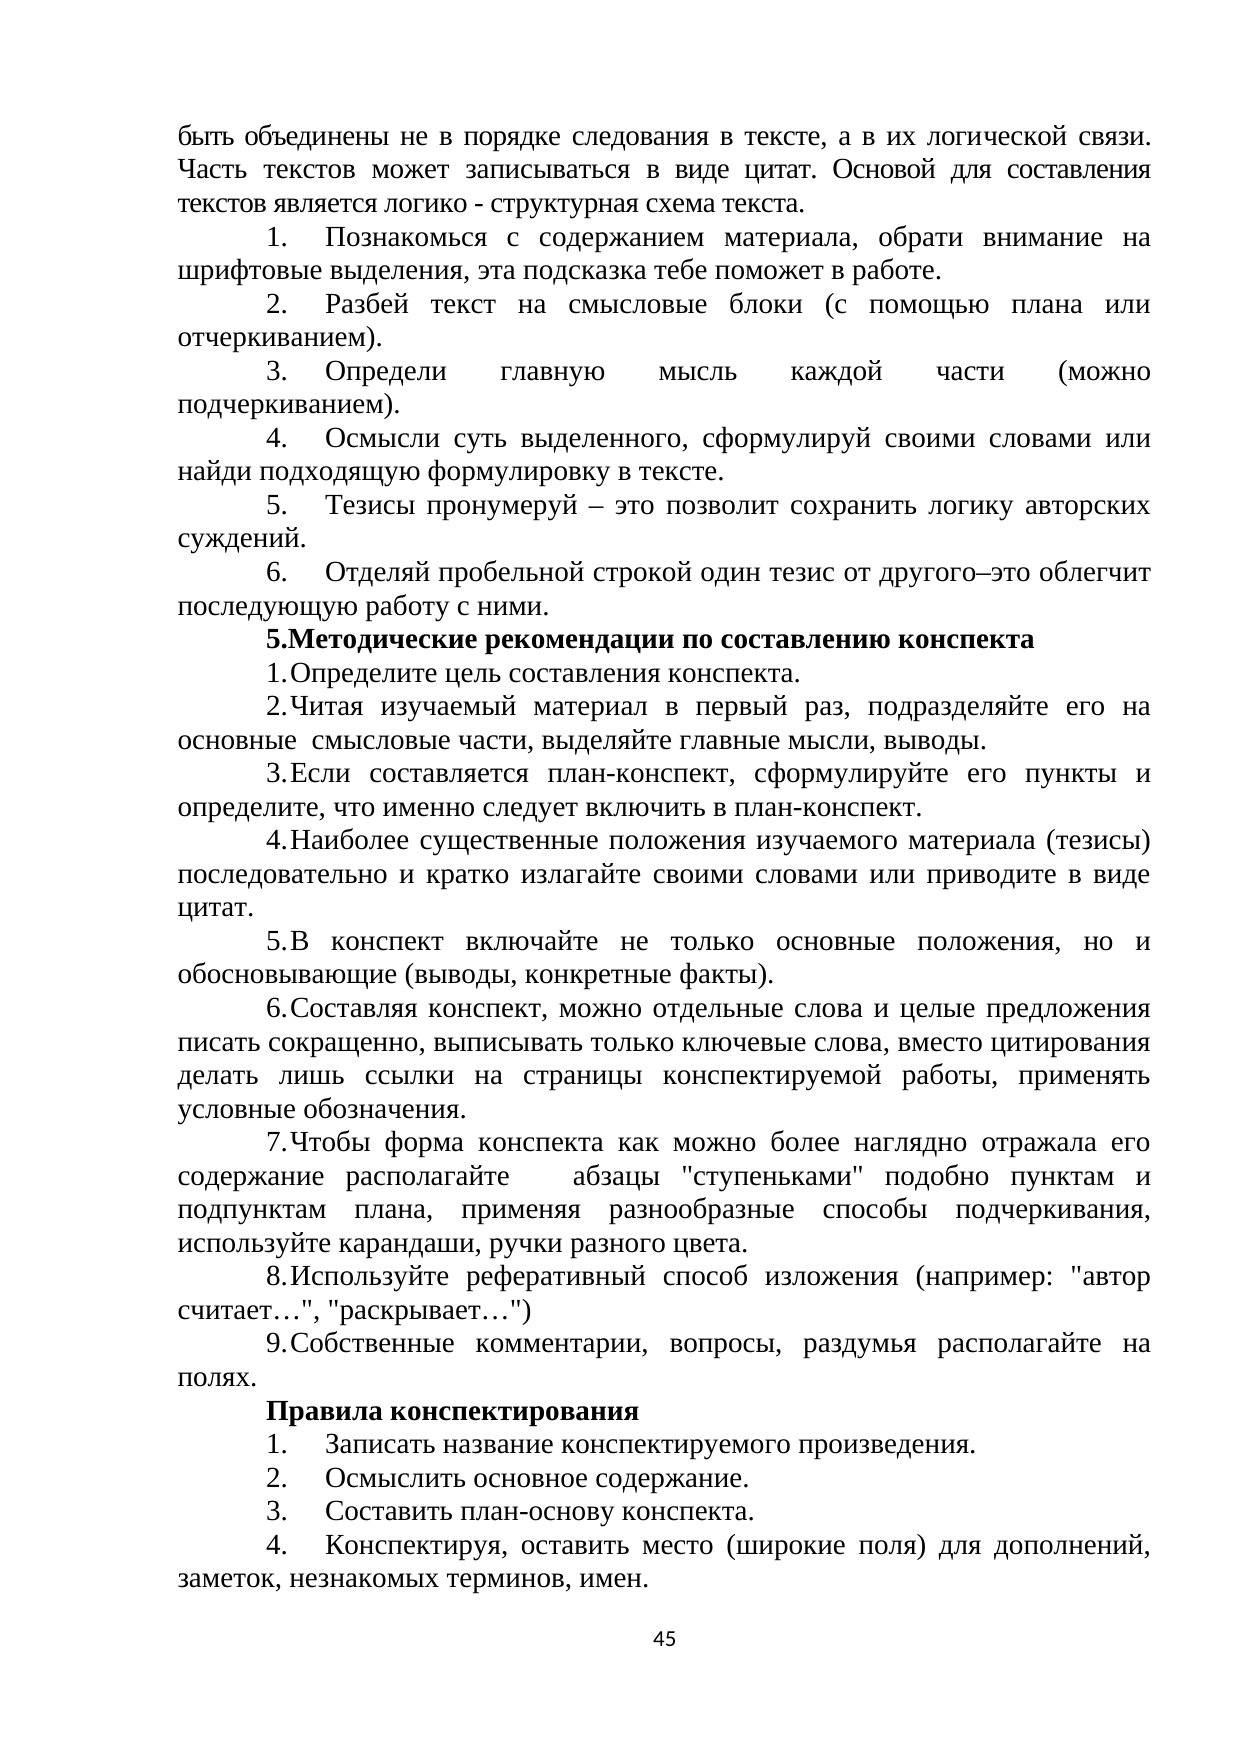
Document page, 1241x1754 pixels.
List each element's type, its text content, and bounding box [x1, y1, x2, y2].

list Если составляется план-конспект, сформулируйте его пункты и определите, что именно следует включить в план-конспект. [177, 755, 1152, 822]
list Осмыслить основное содержание. [177, 1460, 1152, 1493]
list Используйте реферативный способ изложения (например: "автор считает…", "раскрывает…") [177, 1258, 1152, 1326]
list Определите цель составления конспекта. [177, 655, 1152, 688]
list В конспект включайте не только основные положения, но и обосновывающие (выводы, конкретные факты). [177, 923, 1152, 990]
list Наиболее существенные положения изучаемого материала (тезисы) последовательно и кратко излагайте своими словами или приводите в виде цитат. [177, 822, 1152, 923]
list Разбей текст на смысловые блоки (с помощью плана или отчеркиванием). [177, 286, 1152, 353]
list Познакомься с содержанием материала, обрати внимание на шрифтовые выделения, эта подсказка тебе поможет в работе. [177, 219, 1152, 286]
list Отделяй пробельной строкой один тезис от другого–это облегчит последующую работу с ними. [177, 554, 1152, 621]
list Осмысли суть выделенного, сформулируй своими словами или найди подходящую формулировку в тексте. [177, 420, 1152, 487]
list Чтобы форма конспекта как можно более наглядно отражала его содержание располагайте абзацы "ступеньками" подобно пунктам и подпунктам плана, применяя разнообразные способы подчеркивания, используйте карандаши, ручки разного цвета. [177, 1124, 1152, 1258]
list Составить план-основу конспекта. [177, 1493, 1152, 1527]
list Составляя конспект, можно отдельные слова и целые предложения писать сокращенно, выписывать только ключевые слова, вместо цитирования делать лишь ссылки на страницы конспектируемой работы, применять условные обозначения. [177, 990, 1152, 1124]
list Записать название конспектируемого произведения. [177, 1426, 1152, 1460]
text Правила конспектирования [177, 1393, 1152, 1426]
list Тезисы пронумеруй – это позволит сохранить логику авторских суждений. [177, 487, 1152, 554]
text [177, 118, 1152, 219]
list Собственные комментарии, вопросы, раздумья располагайте на полях. [177, 1326, 1152, 1393]
text 5.Методические рекомендации по составлению конспекта [177, 621, 1152, 655]
list Конспектируя, оставить место (широкие поля) для дополнений, заметок, незнакомых терминов, имен. [177, 1527, 1152, 1594]
list Определи главную мысль каждой части (можно подчеркиванием). [177, 353, 1152, 420]
list Читая изучаемый материал в первый раз, подразделяйте его на основные смысловые части, выделяйте главные мысли, выводы. [177, 688, 1152, 755]
